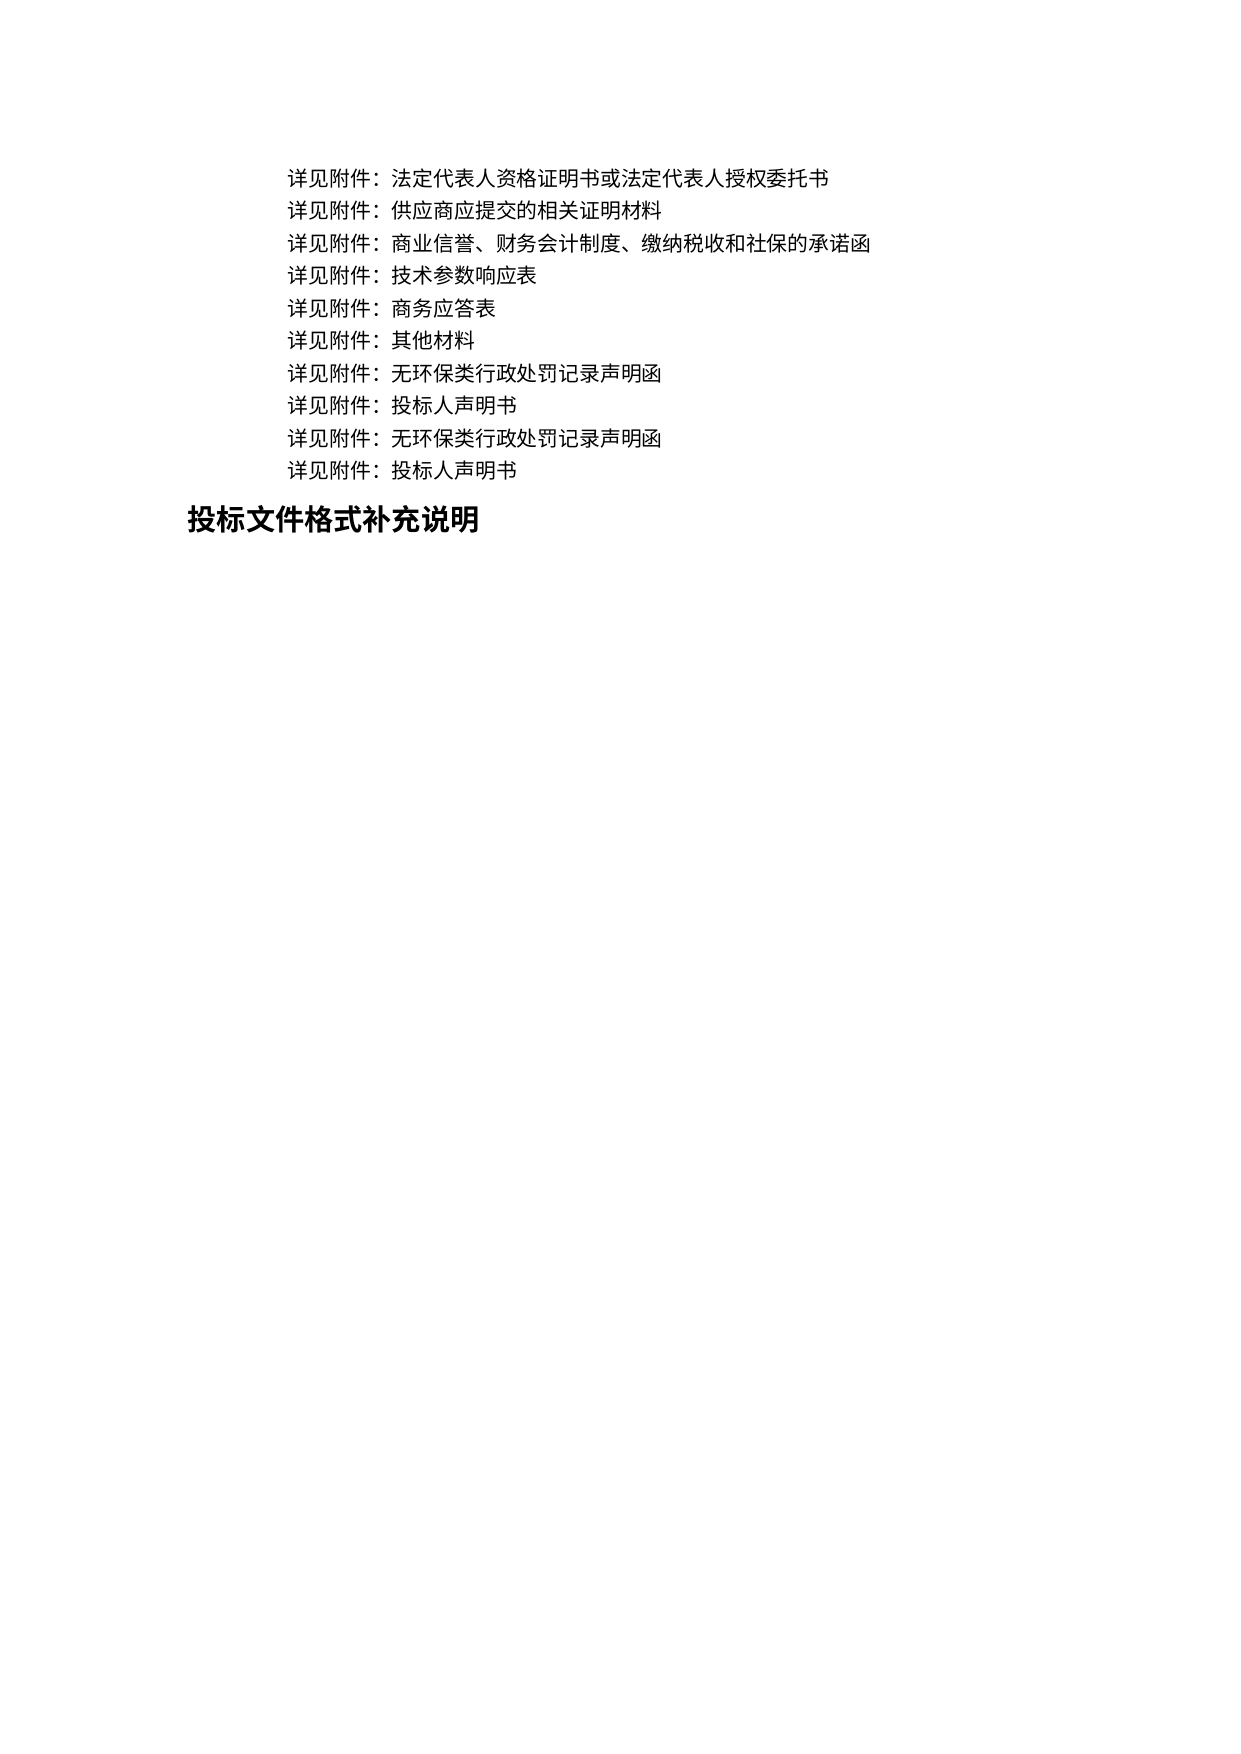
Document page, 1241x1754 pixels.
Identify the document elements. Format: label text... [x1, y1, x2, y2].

text 详见附件：投标人声明书 [187, 389, 1053, 422]
text 详见附件：商业信誉、财务会计制度、缴纳税收和社保的承诺函 [187, 227, 1053, 259]
text 详见附件：商务应答表 [187, 292, 1053, 324]
text 详见附件：供应商应提交的相关证明材料 [187, 194, 1053, 227]
text 详见附件：无环保类行政处罚记录声明函 [187, 422, 1053, 454]
text 详见附件：法定代表人资格证明书或法定代表人授权委托书 [187, 162, 1053, 194]
text 详见附件：无环保类行政处罚记录声明函 [187, 357, 1053, 389]
text 详见附件：技术参数响应表 [187, 259, 1053, 292]
text 详见附件：投标人声明书 [187, 454, 1053, 487]
text 投标文件格式补充说明 [187, 487, 1053, 552]
text 详见附件：其他材料 [187, 324, 1053, 357]
